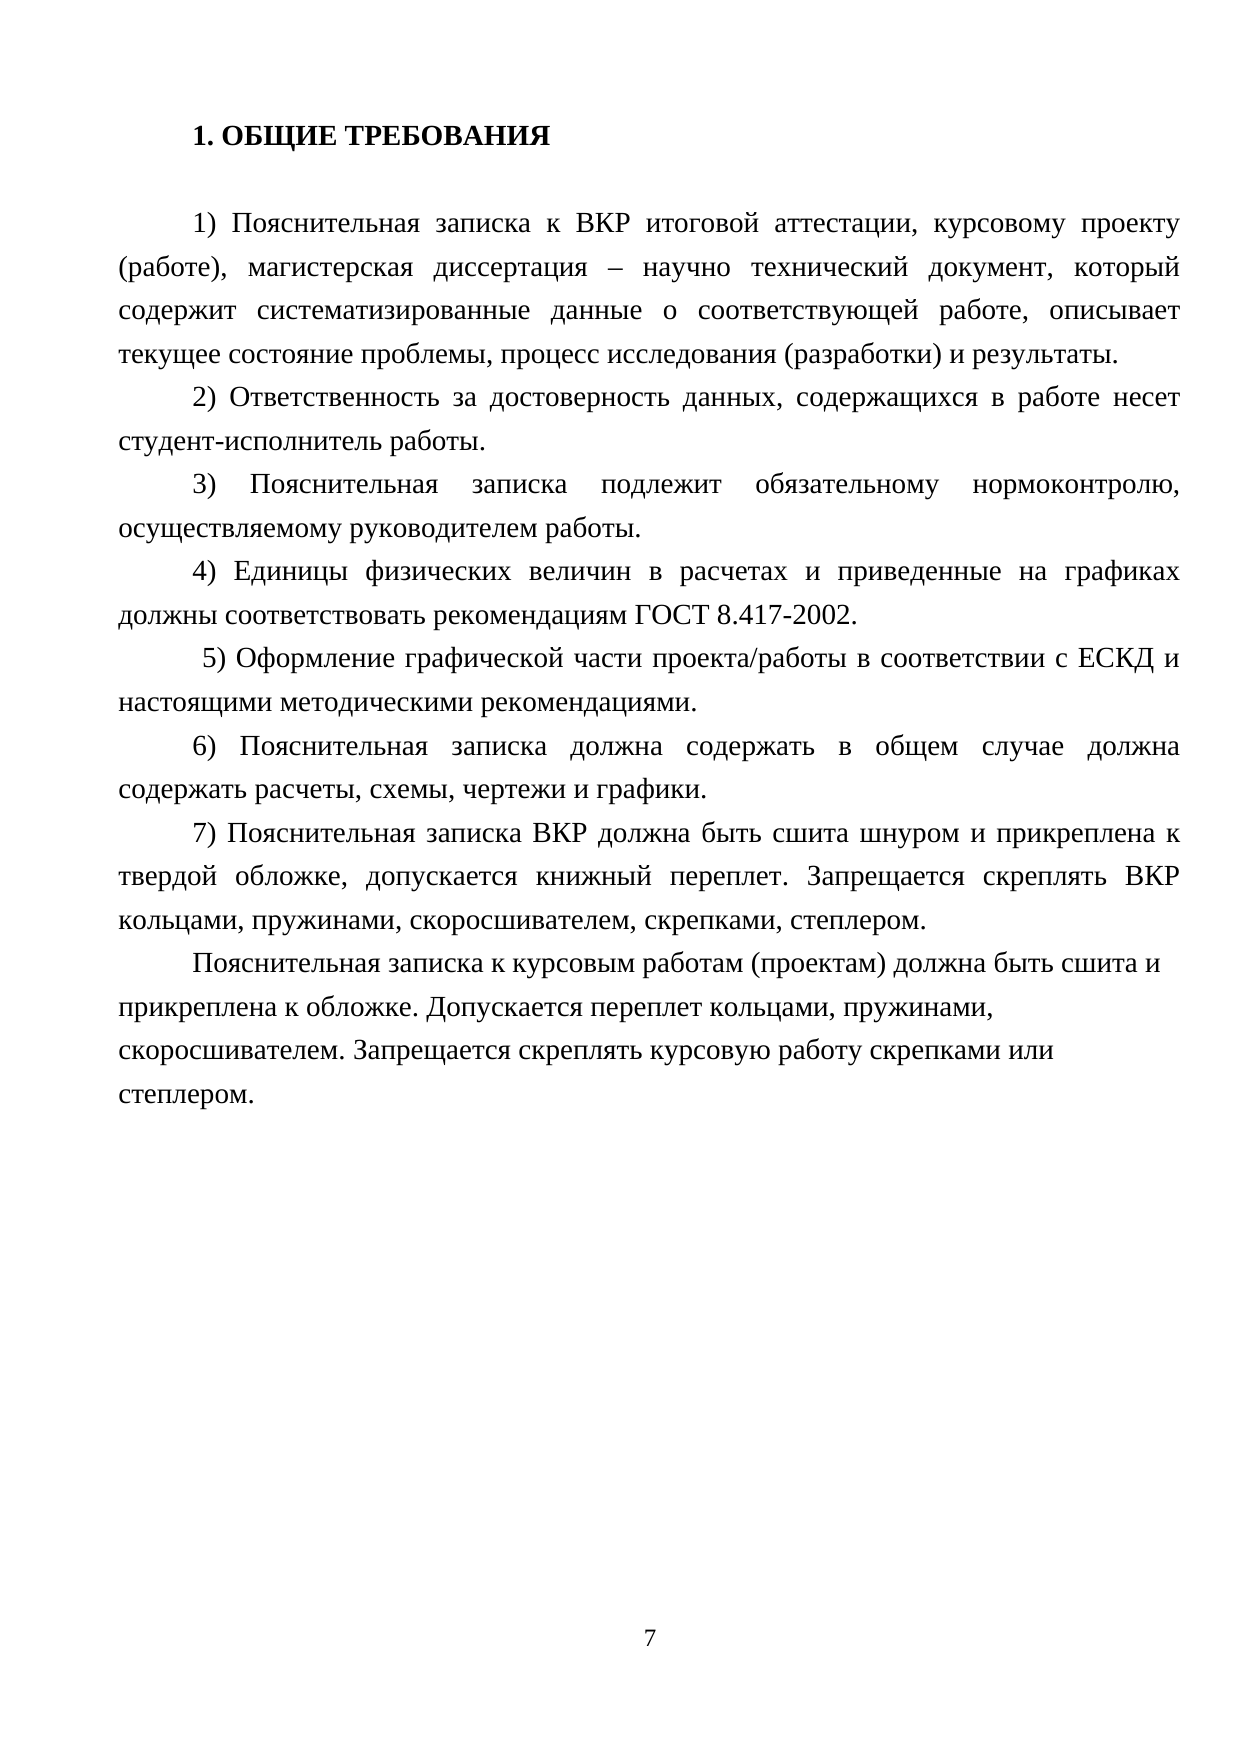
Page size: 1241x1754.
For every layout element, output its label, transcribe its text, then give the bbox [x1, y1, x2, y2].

text 5) Оформление графической части проекта/работы в соответствии с ЕСКД и настоящими методическими рекомендациями. [118, 641, 1181, 718]
text 1) Пояснительная записка к ВКР итоговой аттестации, курсовому проекту (работе), магистерская диссертация – научно технический документ, который содержит систематизированные данные о соответствующей работе, описывает текущее состояние проблемы, процесс исследования (разработки) и результаты. [118, 205, 1181, 369]
text Пояснительная записка к курсовым работам (проектам) должна быть сшита и прикреплена к обложке. Допускается переплет кольцами, пружинами, скоросшивателем. Запрещается скреплять курсовую работу скрепками или степлером. [118, 945, 1181, 1109]
text 4) Единицы физических величин в расчетах и приведенные на графиках должны соответствовать рекомендациям ГОСТ 8.417-2002. [118, 553, 1181, 631]
text 6) Пояснительная записка должна содержать в общем случае должна содержать расчеты, схемы, чертежи и графики. [118, 728, 1181, 805]
text 3) Пояснительная записка подлежит обязательному нормоконтролю, осуществляемому руководителем работы. [118, 466, 1181, 543]
text 7) Пояснительная записка ВКР должна быть сшита шнуром и прикреплена к твердой обложке, допускается книжный переплет. Запрещается скреплять ВКР кольцами, пружинами, скоросшивателем, скрепками, степлером. [118, 815, 1181, 935]
text 1. ОБЩИЕ ТРЕБОВАНИЯ [118, 118, 1181, 152]
text 2) Ответственность за достоверность данных, содержащихся в работе несет студент-исполнитель работы. [118, 379, 1181, 456]
